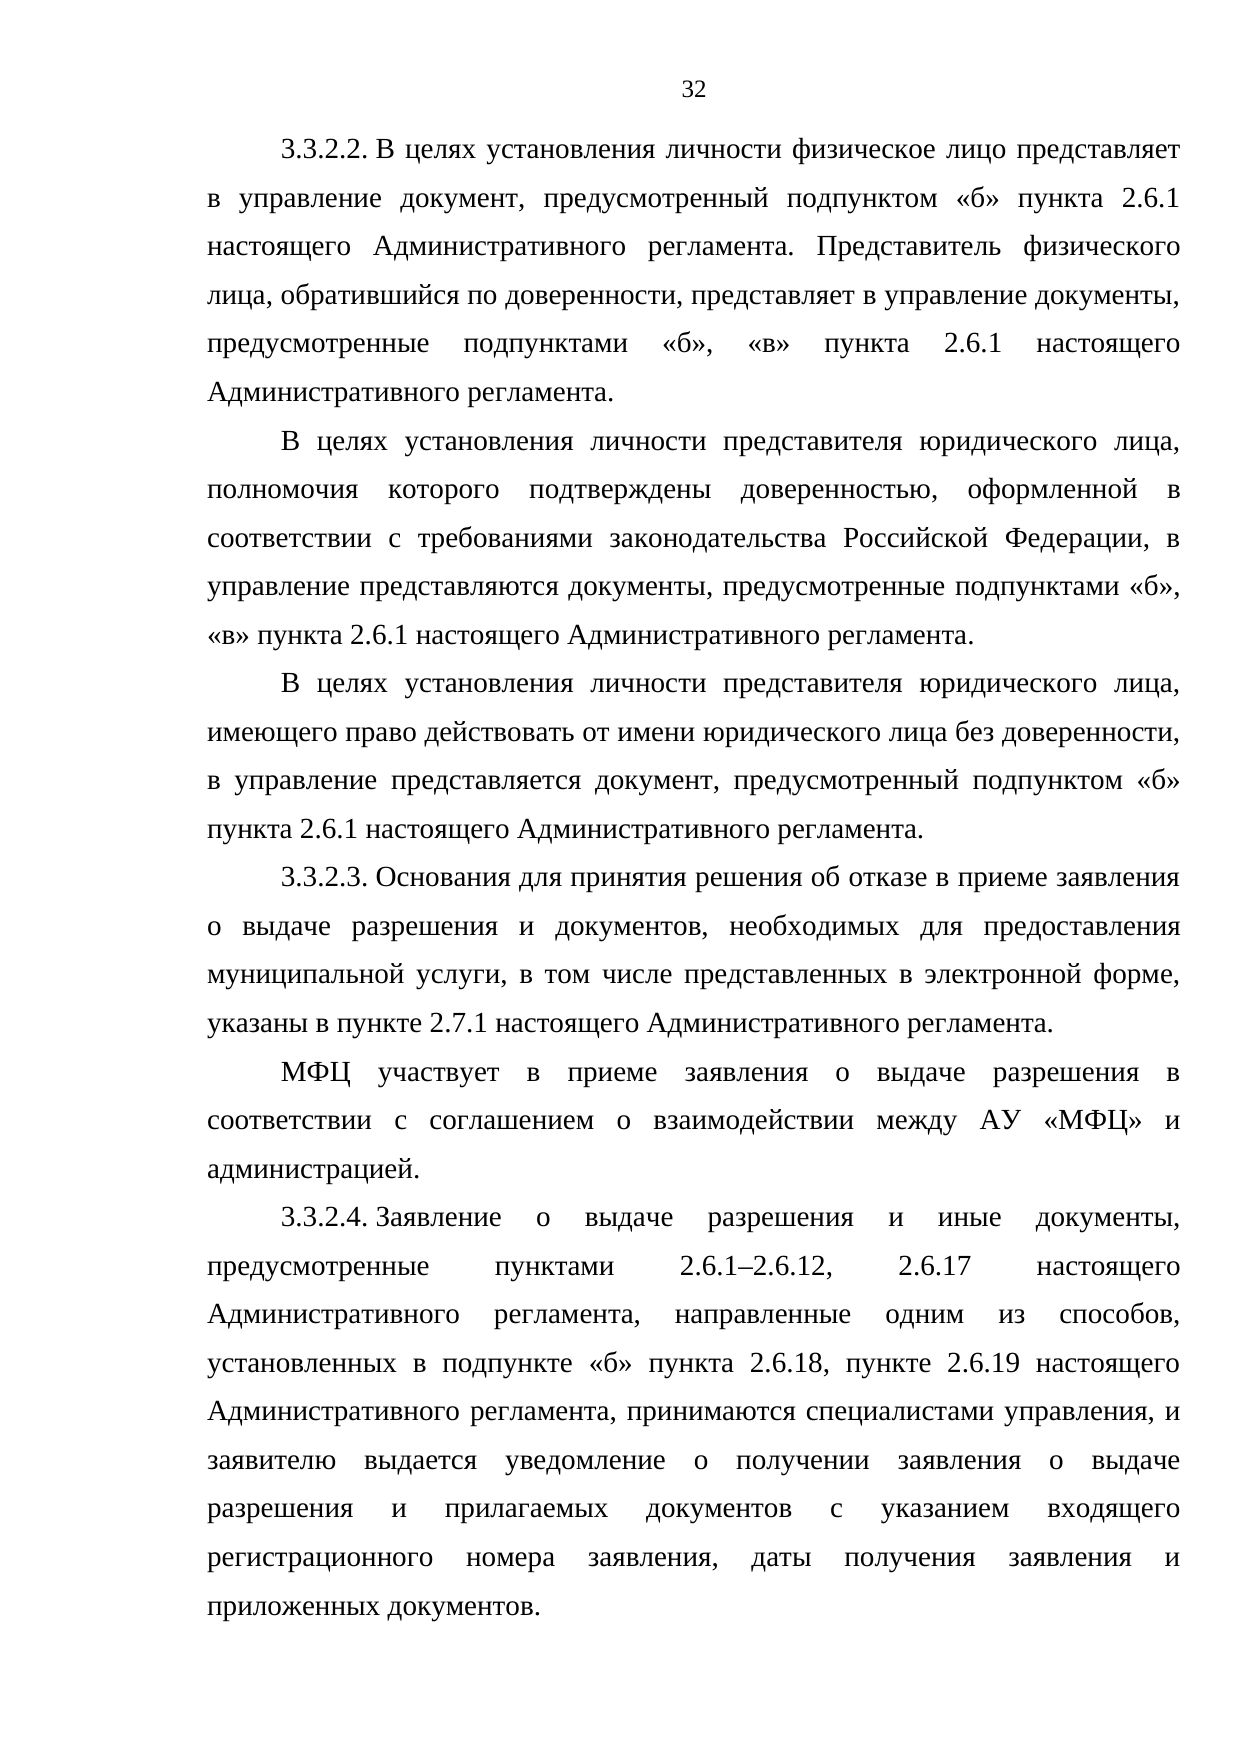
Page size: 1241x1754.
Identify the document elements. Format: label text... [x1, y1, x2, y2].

text В целях установления личности представителя юридического лица, полномочия которого подтверждены доверенностью, оформленной в соответствии с требованиями законодательства Российской Федерации, в управление представляются документы, предусмотренные подпунктами «б», «в» пункта 2.6.1 настоящего Административного регламента. [207, 423, 1181, 650]
text 3.3.2.3. Основания для принятия решения об отказе в приеме заявления о выдаче разрешения и документов, необходимых для предоставления муниципальной услуги, в том числе представленных в электронной форме, указаны в пункте 2.7.1 настоящего Административного регламента. [207, 859, 1181, 1039]
text 3.3.2.2. В целях установления личности физическое лицо представляет в управление документ, предусмотренный подпунктом «б» пункта 2.6.1 настоящего Административного регламента. Представитель физического лица, обратившийся по доверенности, представляет в управление документы, предусмотренные подпунктами «б», «в» пункта 2.6.1 настоящего Административного регламента. [207, 131, 1181, 408]
text 3.3.2.4. Заявление о выдаче разрешения и иные документы, предусмотренные пунктами 2.6.1–2.6.12, 2.6.17 настоящего Административного регламента, направленные одним из способов, установленных в подпункте «б» пункта 2.6.18, пункте 2.6.19 настоящего Административного регламента, принимаются специалистами управления, и заявителю выдается уведомление о получении заявления о выдаче разрешения и прилагаемых документов с указанием входящего регистрационного номера заявления, даты получения заявления и приложенных документов. [207, 1199, 1181, 1621]
text МФЦ участвует в приеме заявления о выдаче разрешения в соответствии с соглашением о взаимодействии между АУ «МФЦ» и администрацией. [207, 1054, 1181, 1184]
text В целях установления личности представителя юридического лица, имеющего право действовать от имени юридического лица без доверенности, в управление представляется документ, предусмотренный подпунктом «б» пункта 2.6.1 настоящего Административного регламента. [207, 665, 1181, 844]
